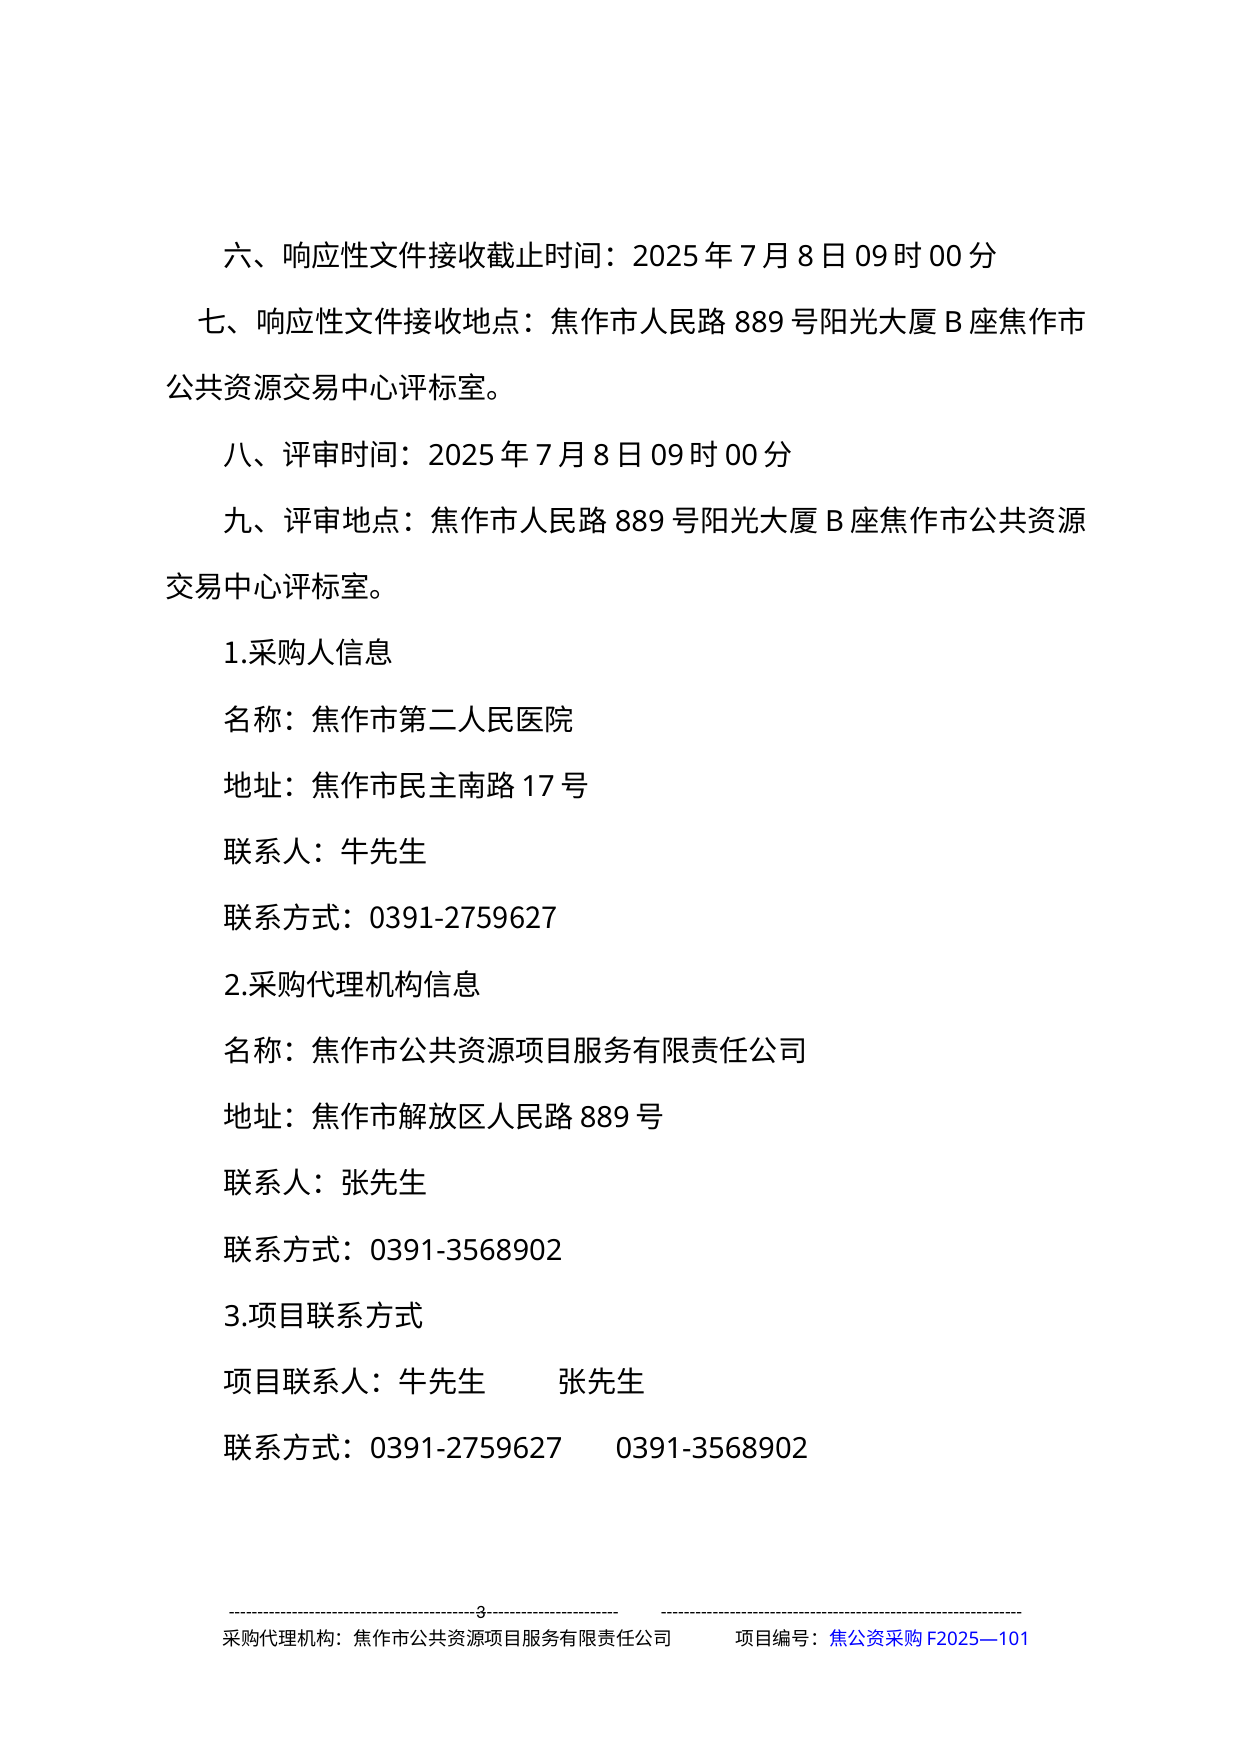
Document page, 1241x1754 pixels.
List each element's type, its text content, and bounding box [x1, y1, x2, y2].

text 八、评审时间：2025年7月8日09时00分 [165, 419, 1087, 485]
text 地址：焦作市民主南路17号 [165, 750, 1087, 817]
text 名称：焦作市第二人民医院 [165, 684, 1087, 750]
text 1.采购人信息 [165, 618, 1087, 684]
text 名称：焦作市公共资源项目服务有限责任公司 [165, 1015, 1087, 1082]
text 九、评审地点：焦作市人民路889号阳光大厦B座焦作市公共资源交易中心评标室。 [165, 485, 1087, 618]
text 联系方式：0391-2759627 [165, 883, 1087, 949]
text 联系人：张先生 [165, 1148, 1087, 1214]
text 联系人：牛先生 [165, 817, 1087, 883]
text 联系方式：0391-3568902 [165, 1214, 1087, 1280]
text 联系方式：0391-2759627 0391-3568902 [165, 1413, 1087, 1479]
text 七、响应性文件接收地点：焦作市人民路889号阳光大厦B座焦作市公共资源交易中心评标室。 [165, 287, 1087, 419]
text 地址：焦作市解放区人民路889号 [165, 1082, 1087, 1148]
text 项目联系人：牛先生 张先生 [165, 1347, 1087, 1413]
text 2.采购代理机构信息 [165, 949, 1087, 1015]
text 六、响应性文件接收截止时间：2025年7月8日09时00分 [165, 220, 1087, 287]
text 3.项目联系方式 [165, 1280, 1087, 1347]
